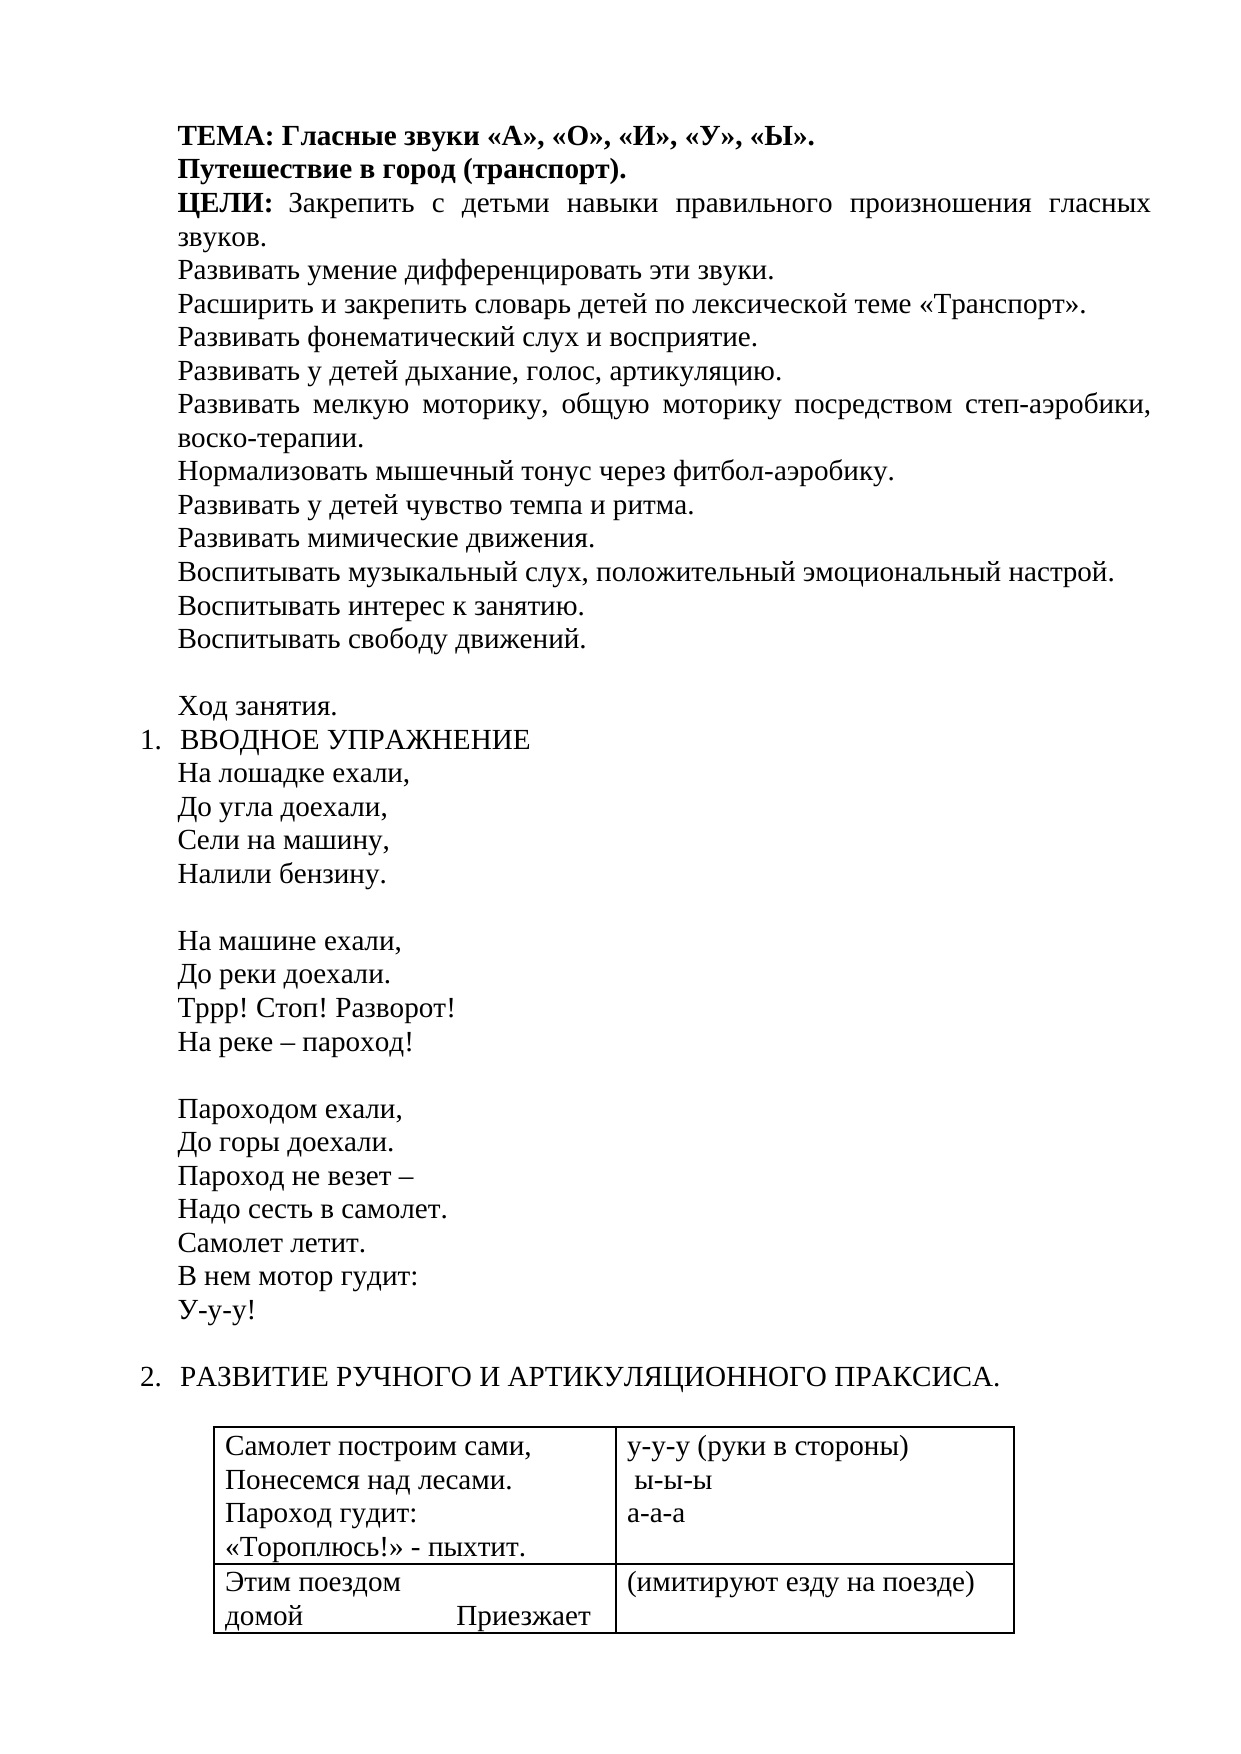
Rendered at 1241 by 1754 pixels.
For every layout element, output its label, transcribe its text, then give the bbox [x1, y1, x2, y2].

text В нем мотор гудит: [177, 1258, 1152, 1292]
text 2. РАЗВИТИЕ РУЧНОГО И АРТИКУЛЯЦИОННОГО ПРАКСИСА. [140, 1359, 1152, 1393]
text Надо сесть в самолет. [177, 1191, 1152, 1225]
text Пароходом ехали, [177, 1091, 1152, 1124]
text Пароход не везет – [177, 1158, 1152, 1191]
text До горы доехали. [177, 1124, 1152, 1158]
text До реки доехали. [177, 957, 1152, 990]
text Развивать у детей дыхание, голос, артикуляцию. [177, 353, 1152, 386]
text Развивать мимические движения. [177, 521, 1152, 554]
text Ход занятия. [177, 688, 1152, 722]
text На машине ехали, [177, 923, 1152, 957]
text Развивать мелкую моторику, общую моторику посредством степ-аэробики, воско-терапии. [177, 386, 1152, 453]
table_header Самолет построим сами, Понесемся над лесами. Пароход гудит: «Тороплюсь!» - пыхтит. [215, 1428, 615, 1562]
text Воспитывать интерес к занятию. [177, 588, 1152, 621]
text До угла доехали, [177, 789, 1152, 822]
text Расширить и закрепить словарь детей по лексической теме «Транспорт». [177, 286, 1152, 319]
text Развивать у детей чувство темпа и ритма. [177, 487, 1152, 521]
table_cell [215, 1565, 615, 1632]
text Воспитывать музыкальный слух, положительный эмоциональный настрой. [177, 554, 1152, 588]
text ТЕМА: Гласные звуки «А», «О», «И», «У», «Ы». [177, 118, 1152, 152]
text Нормализовать мышечный тонус через фитбол-аэробику. [177, 453, 1152, 487]
text На лошадке ехали, [177, 755, 1152, 789]
text Воспитывать свободу движений. [177, 621, 1152, 655]
text 1. ВВОДНОЕ УПРАЖНЕНИЕ [140, 722, 1152, 755]
table_header у-у-у (руки в стороны) ы-ы-ы а-а-а [617, 1428, 1013, 1562]
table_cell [617, 1565, 1013, 1632]
text У-у-у! [177, 1292, 1152, 1326]
text Сели на машину, [177, 822, 1152, 856]
text ЦЕЛИ: Закрепить с детьми навыки правильного произношения гласных звуков. [177, 185, 1152, 252]
text На реке – пароход! [177, 1024, 1152, 1057]
text Развивать фонематический слух и восприятие. [177, 319, 1152, 353]
text Налили бензину. [177, 856, 1152, 889]
text Тррр! Стоп! Разворот! [177, 990, 1152, 1024]
text Самолет летит. [177, 1225, 1152, 1258]
text Развивать умение дифференцировать эти звуки. [177, 252, 1152, 286]
text Путешествие в город (транспорт). [177, 152, 1152, 185]
